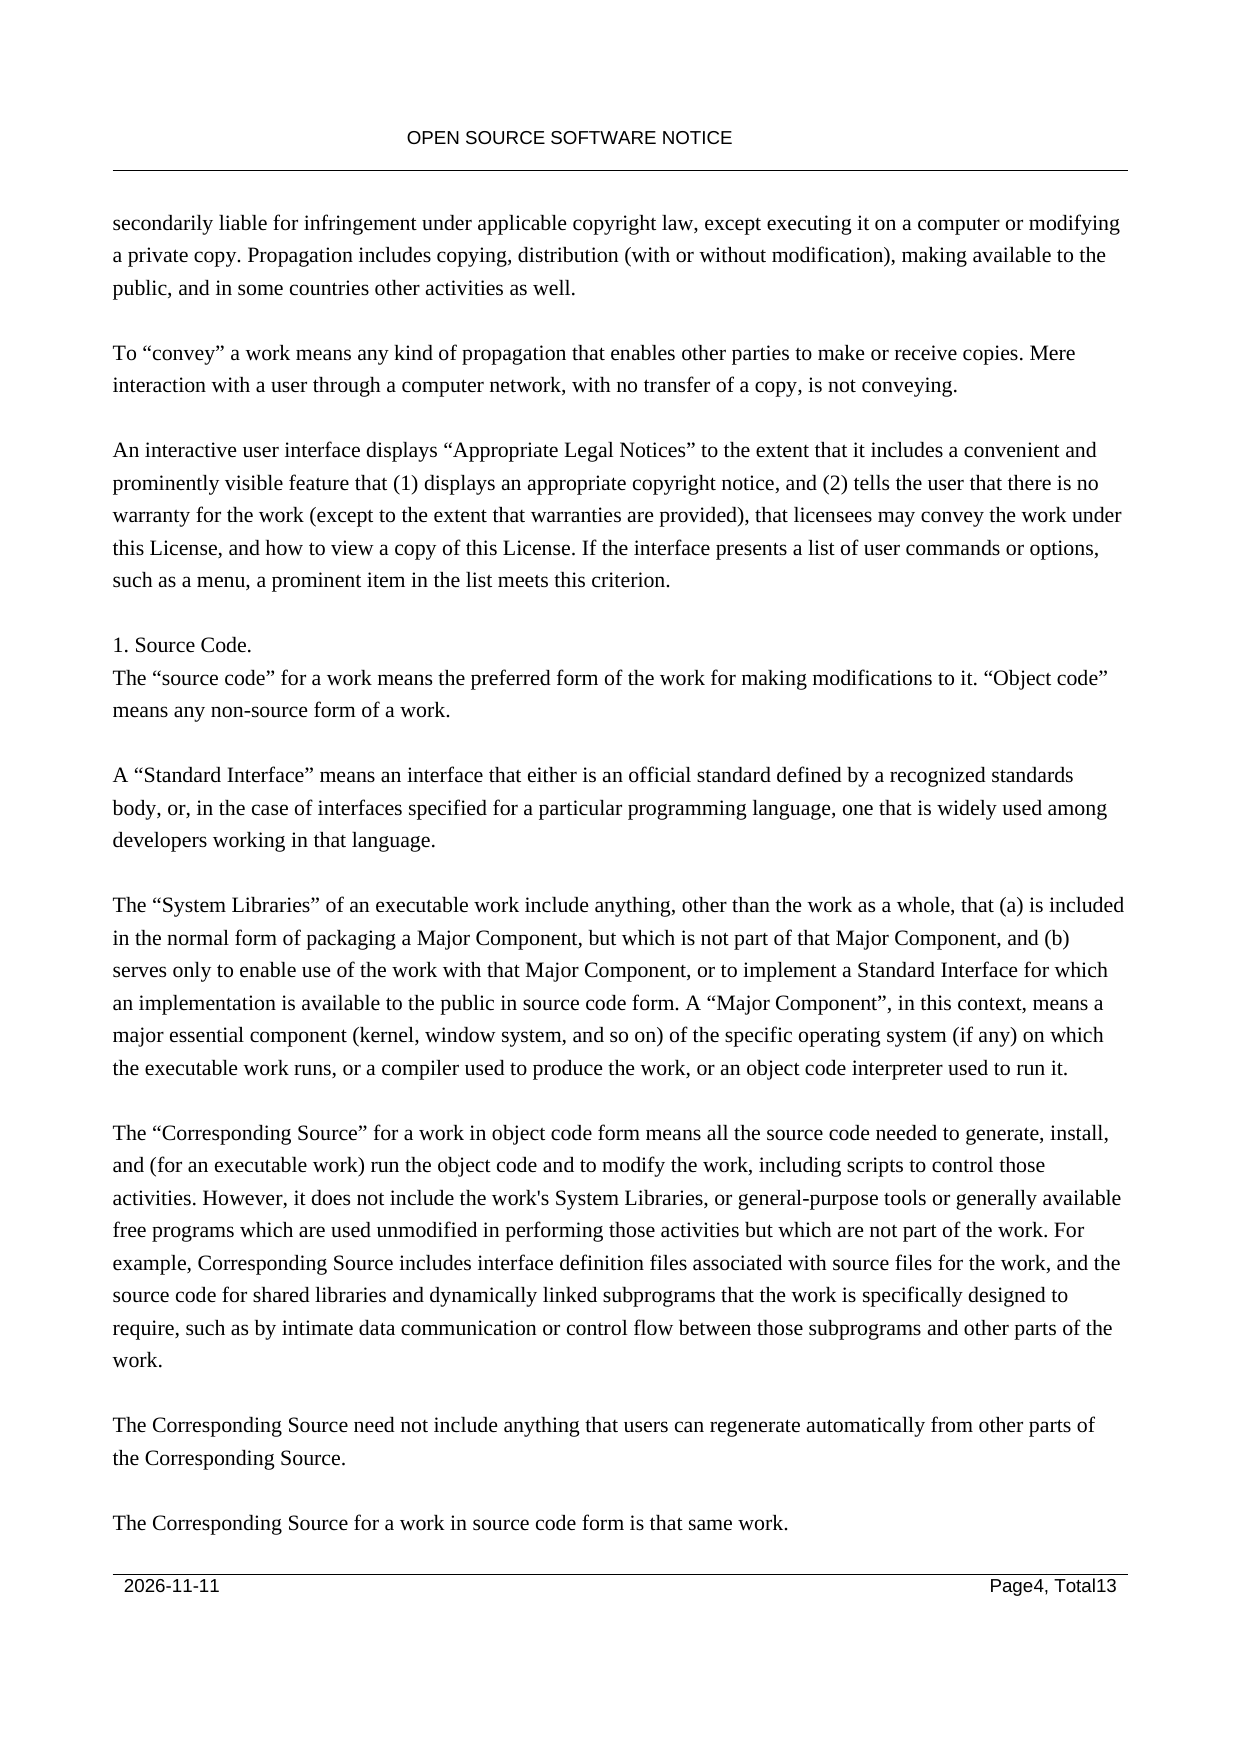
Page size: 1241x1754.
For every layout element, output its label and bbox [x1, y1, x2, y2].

text [112, 206, 1128, 1539]
